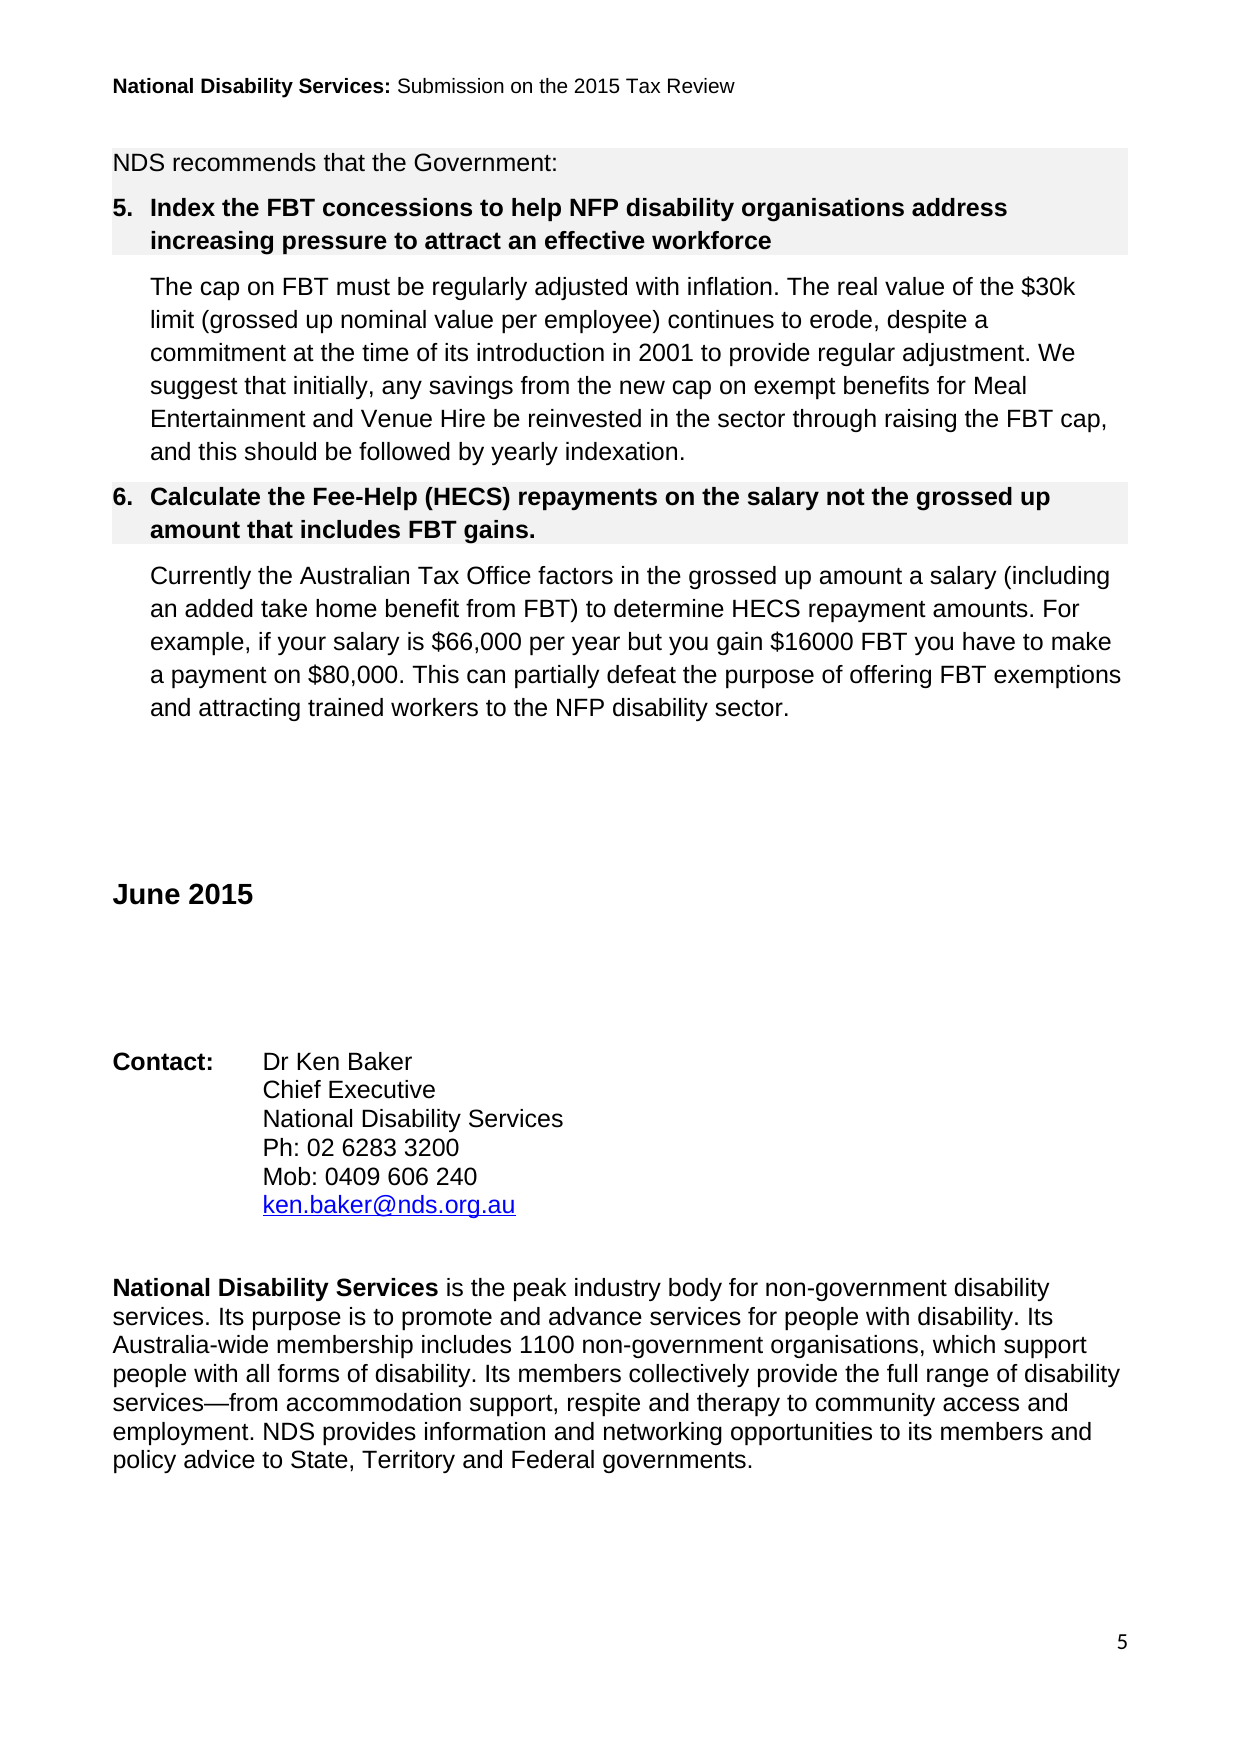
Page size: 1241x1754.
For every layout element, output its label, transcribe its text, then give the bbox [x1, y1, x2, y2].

text ken.baker@nds.org.au [187, 1190, 1128, 1219]
text Mob: 0409 606 240 [187, 1161, 1128, 1190]
text June 2015 [112, 877, 1128, 910]
text National Disability Services is the peak industry body for non-government disability services. Its purpose is to promote and advance services for people with disability. Its Australia-wide membership includes 1100 non-government organisations, which support people with all forms of disability. Its members collectively provide the full range of disability services—from accommodation support, respite and therapy to community access and employment. NDS provides information and networking opportunities to its members and policy advice to State, Territory and Federal governments. [112, 1273, 1128, 1474]
text Contact: Dr Ken Baker [112, 1046, 1128, 1075]
text Chief Executive [187, 1075, 1128, 1104]
list Calculate the Fee-Help (HECS) repayments on the salary not the grossed up amount that includes FBT gains. [112, 482, 1128, 544]
text National Disability Services [187, 1104, 1128, 1133]
text The cap on FBT must be regularly adjusted with inflation. The real value of the $30k limit (grossed up nominal value per employee) continues to erode, despite a commitment at the time of its introduction in 2001 to provide regular adjustment. We suggest that initially, any savings from the new cap on exempt benefits for Meal Entertainment and Venue Hire be reinvested in the sector through raising the FBT cap, and this should be followed by yearly indexation. [150, 272, 1128, 466]
list Index the FBT concessions to help NFP disability organisations address increasing pressure to attract an effective workforce [112, 193, 1128, 255]
text Ph: 02 6283 3200 [187, 1133, 1128, 1161]
text Currently the Australian Tax Office factors in the grossed up amount a salary (including an added take home benefit from FBT) to determine HECS repayment amounts. For example, if your salary is $66,000 per year but you gain $16000 FBT you have to make a payment on $80,000. This can partially defeat the purpose of offering FBT exemptions and attracting trained workers to the NFP disability sector. [150, 561, 1128, 722]
text NDS recommends that the Government: [112, 148, 1128, 176]
